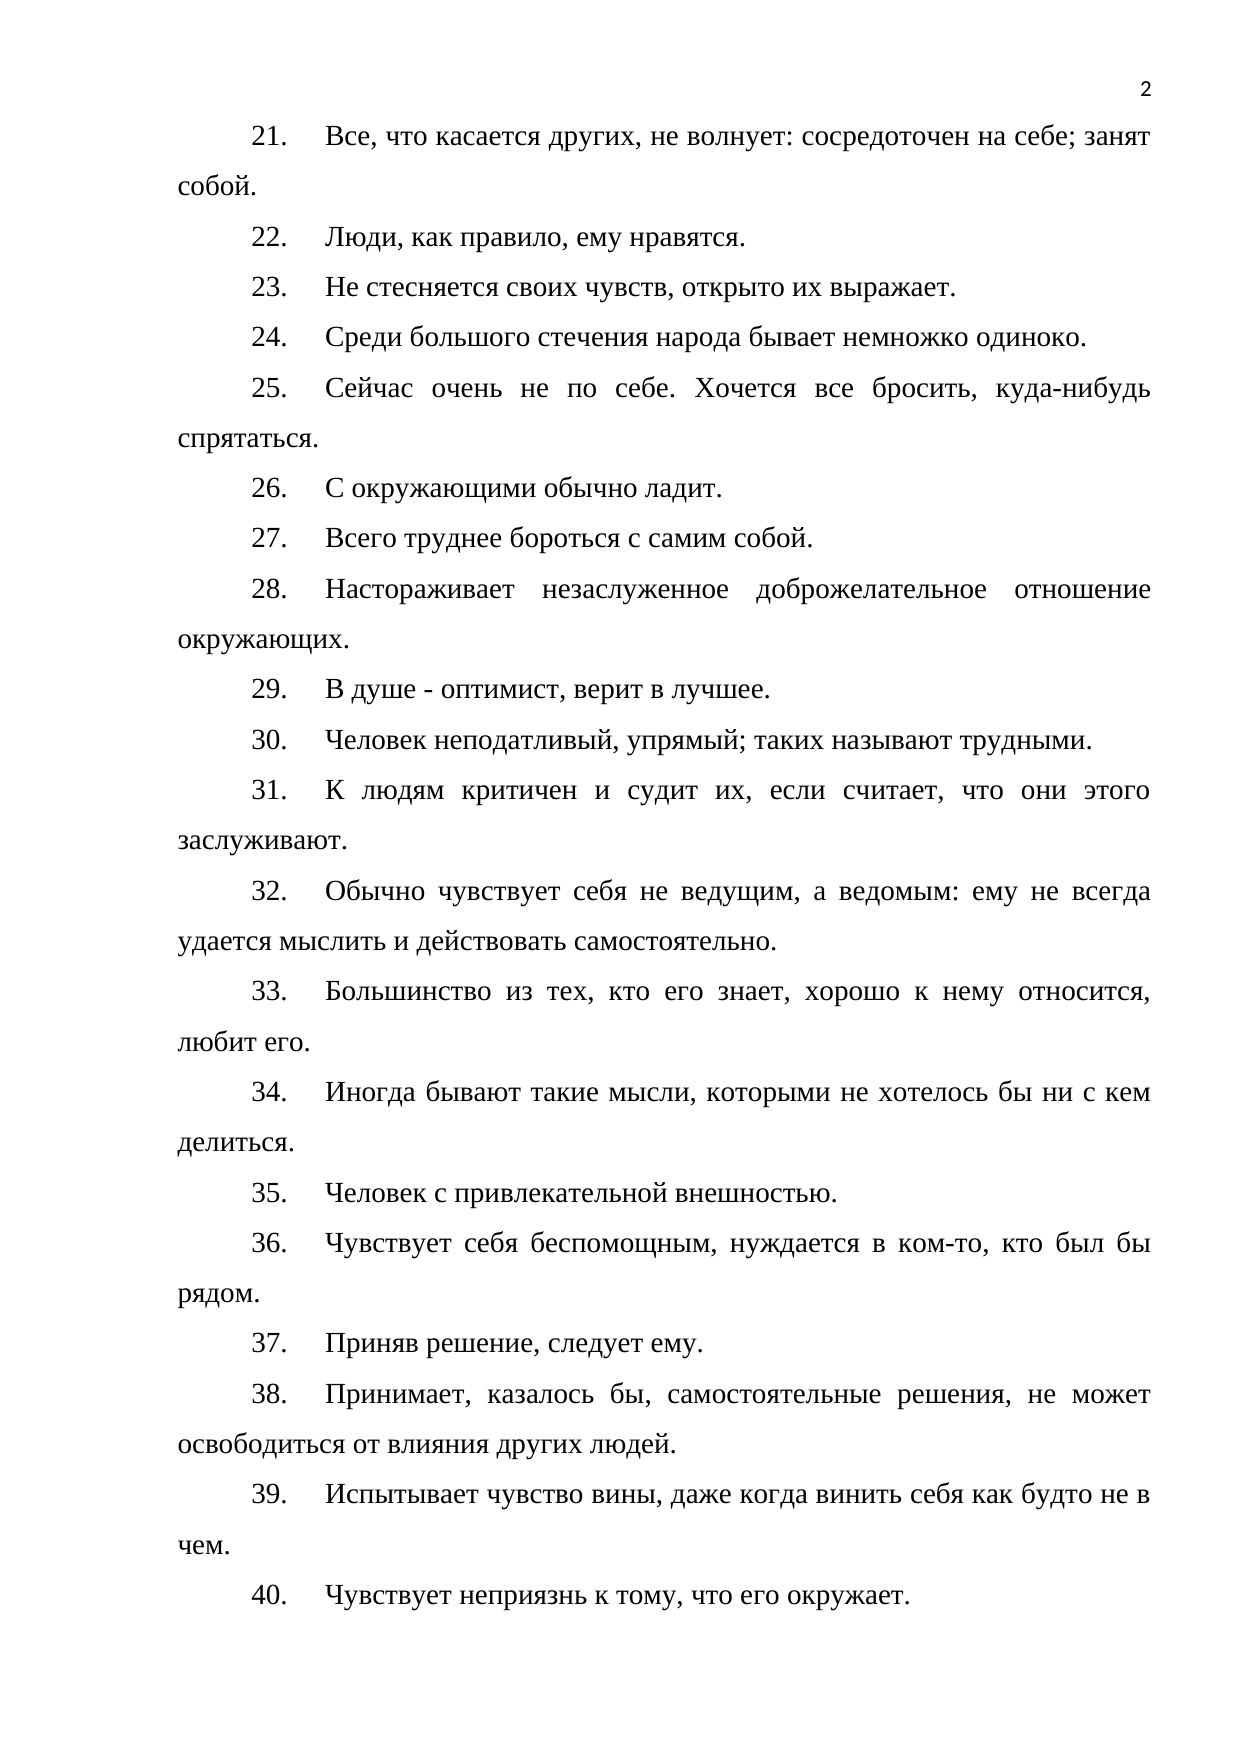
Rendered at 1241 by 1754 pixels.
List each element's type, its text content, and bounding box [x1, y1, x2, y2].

list Не стесняется своих чувств, открыто их выражает. [177, 269, 1152, 303]
list Большинство из тех, кто его знает, хорошо к нему относится, любит его. [177, 973, 1152, 1057]
list Чувствует себя беспомощным, нуждается в ком-то, кто был бы рядом. [177, 1225, 1152, 1309]
list В душе - оптимист, верит в лучшее. [177, 672, 1152, 705]
list Приняв решение, следует ему. [177, 1326, 1152, 1359]
list Принимает, казалось бы, самостоятельные решения, не может освободиться от влияния других людей. [177, 1376, 1152, 1460]
list Всего труднее бороться с самим собой. [177, 521, 1152, 554]
list Настораживает незаслуженное доброжелательное отношение окружающих. [177, 571, 1152, 655]
list Все, что касается других, не волнует: сосредоточен на себе; занят собой. [177, 118, 1152, 202]
list Испытывает чувство вины, даже когда винить себя как будто не в чем. [177, 1477, 1152, 1560]
list С окружающими обычно ладит. [177, 470, 1152, 504]
list Человек с привлекательной внешностью. [177, 1175, 1152, 1208]
list К людям критичен и судит их, если считает, что они этого заслуживают. [177, 772, 1152, 856]
list Чувствует неприязнь к тому, что его окружает. [177, 1577, 1152, 1611]
list Люди, как правило, ему нравятся. [177, 219, 1152, 252]
list Человек неподатливый, упрямый; таких называют трудными. [177, 722, 1152, 755]
list Сейчас очень не по себе. Хочется все бросить, куда-нибудь спрятаться. [177, 370, 1152, 453]
list Иногда бывают такие мысли, которыми не хотелось бы ни с кем делиться. [177, 1074, 1152, 1158]
list Обычно чувствует себя не ведущим, а ведомым: ему не всегда удается мыслить и действовать самостоятельно. [177, 873, 1152, 957]
list Среди большого стечения народа бывает немножко одиноко. [177, 319, 1152, 353]
